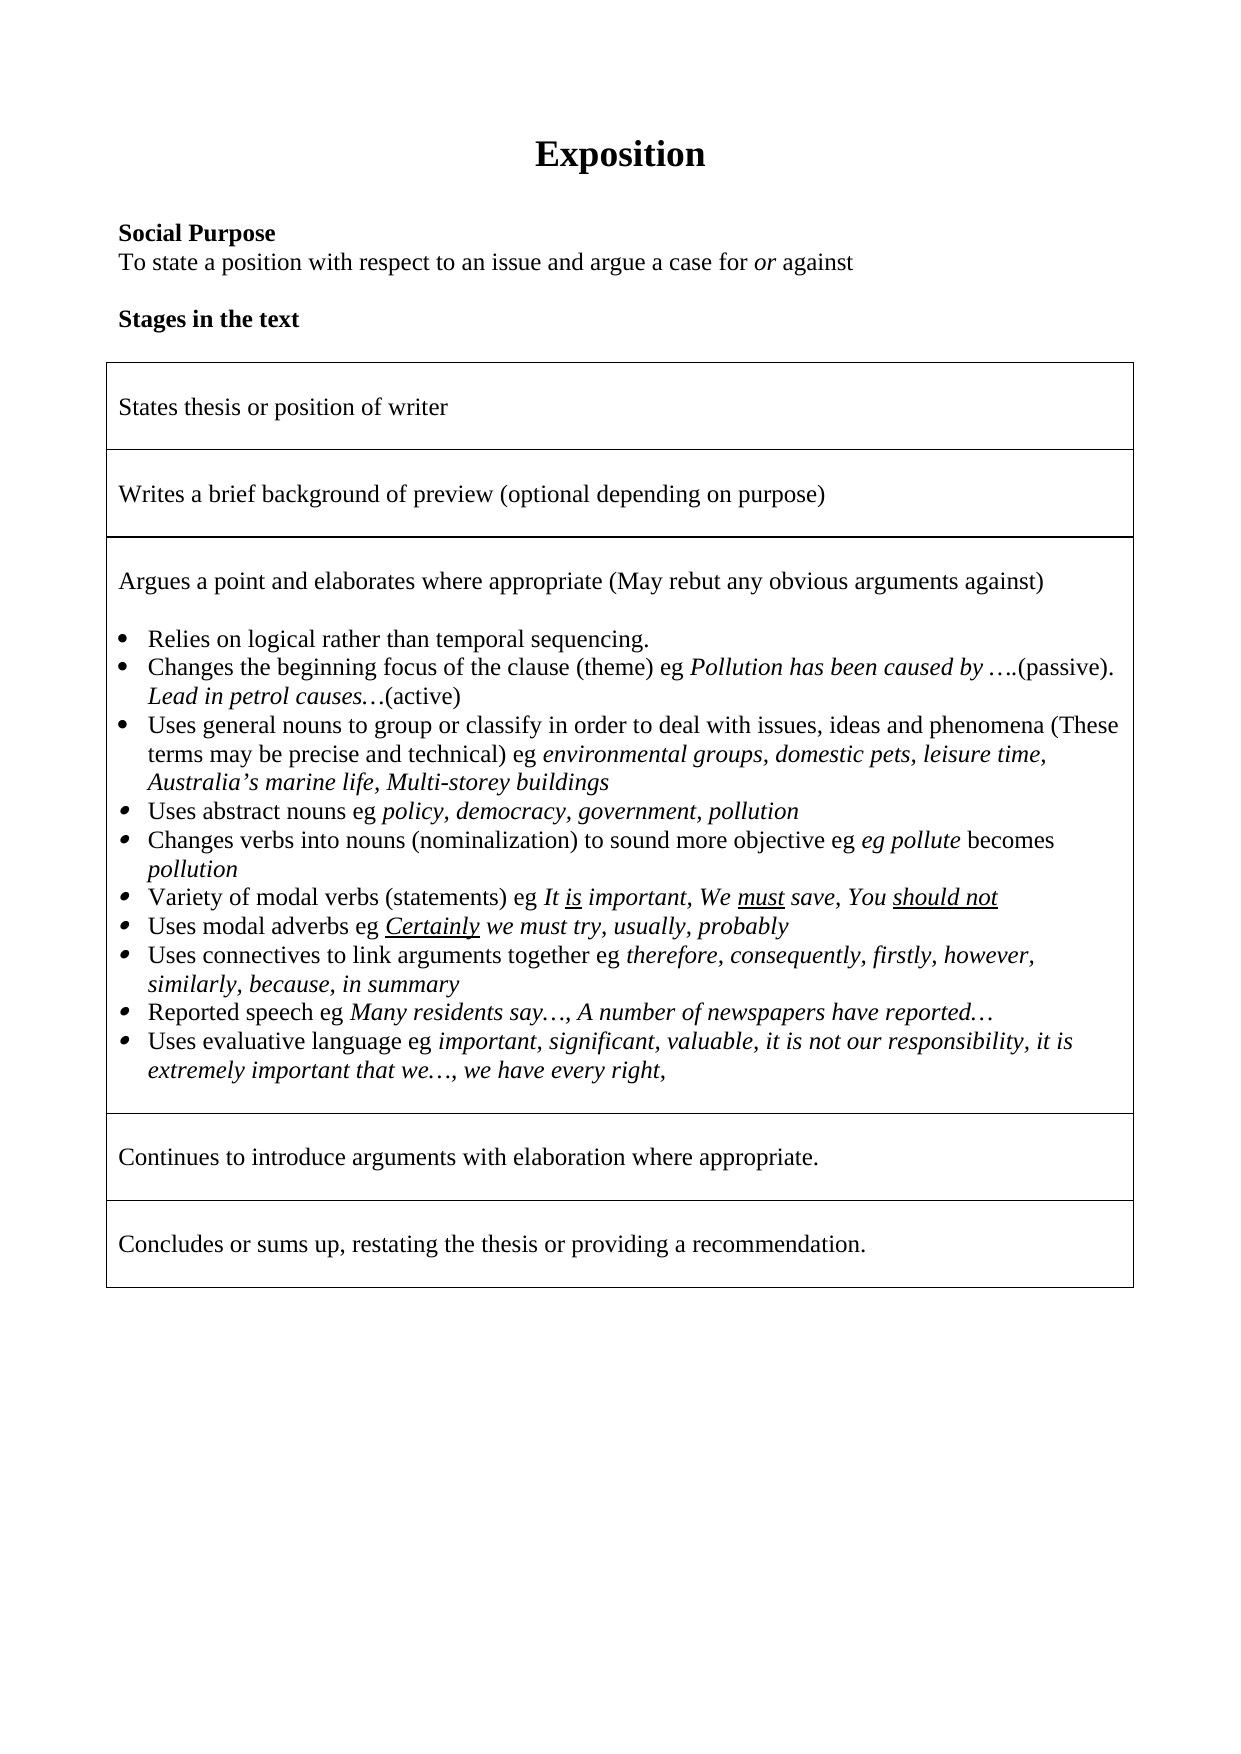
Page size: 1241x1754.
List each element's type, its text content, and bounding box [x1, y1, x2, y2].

table_header States thesis or position of writer [107, 363, 1133, 449]
table_cell Continues to introduce arguments with elaboration where appropriate. [107, 1114, 1133, 1200]
text Social Purpose [118, 218, 1122, 247]
table_cell Argues a point and elaborates where appropriate (May rebut any obvious arguments against) Relies on logical rather than temporal sequencing. Changes the beginning focus of the clause (theme) eg Pollution has been caused by ….(passive). Lead in petrol causes…(active) Uses general nouns to group or classify in order to deal with issues, ideas and phenomena (These terms may be precise and technical) eg environmental groups, domestic pets, leisure time, ’s marine life, Multi-storey buildings Uses abstract nouns eg policy, democracy, government, pollution Changes verbs into nouns (nominalization) to sound more objective eg eg pollute becomes pollution Variety of modal verbs (statements) eg It is important, We must save, You should not Uses modal adverbs eg Certainly we must try, usually, probably Uses connectives to link arguments together eg therefore, consequently, firstly, however, similarly, because, in summary Reported speech eg Many residents say…, A number of newspapers have reported… Uses evaluative language eg important, significant, valuable, it is not our responsibility, it is extremely important that we…, we have every right, [107, 538, 1133, 1112]
text Exposition [118, 132, 1122, 175]
text Stages in the text [118, 304, 1122, 333]
table_cell Concludes or sums up, restating the thesis or providing a recommendation. [107, 1201, 1133, 1287]
table_cell Writes a brief background of preview (optional depending on purpose) [107, 450, 1133, 536]
text To state a position with respect to an issue and argue a case for or against [118, 247, 1122, 276]
